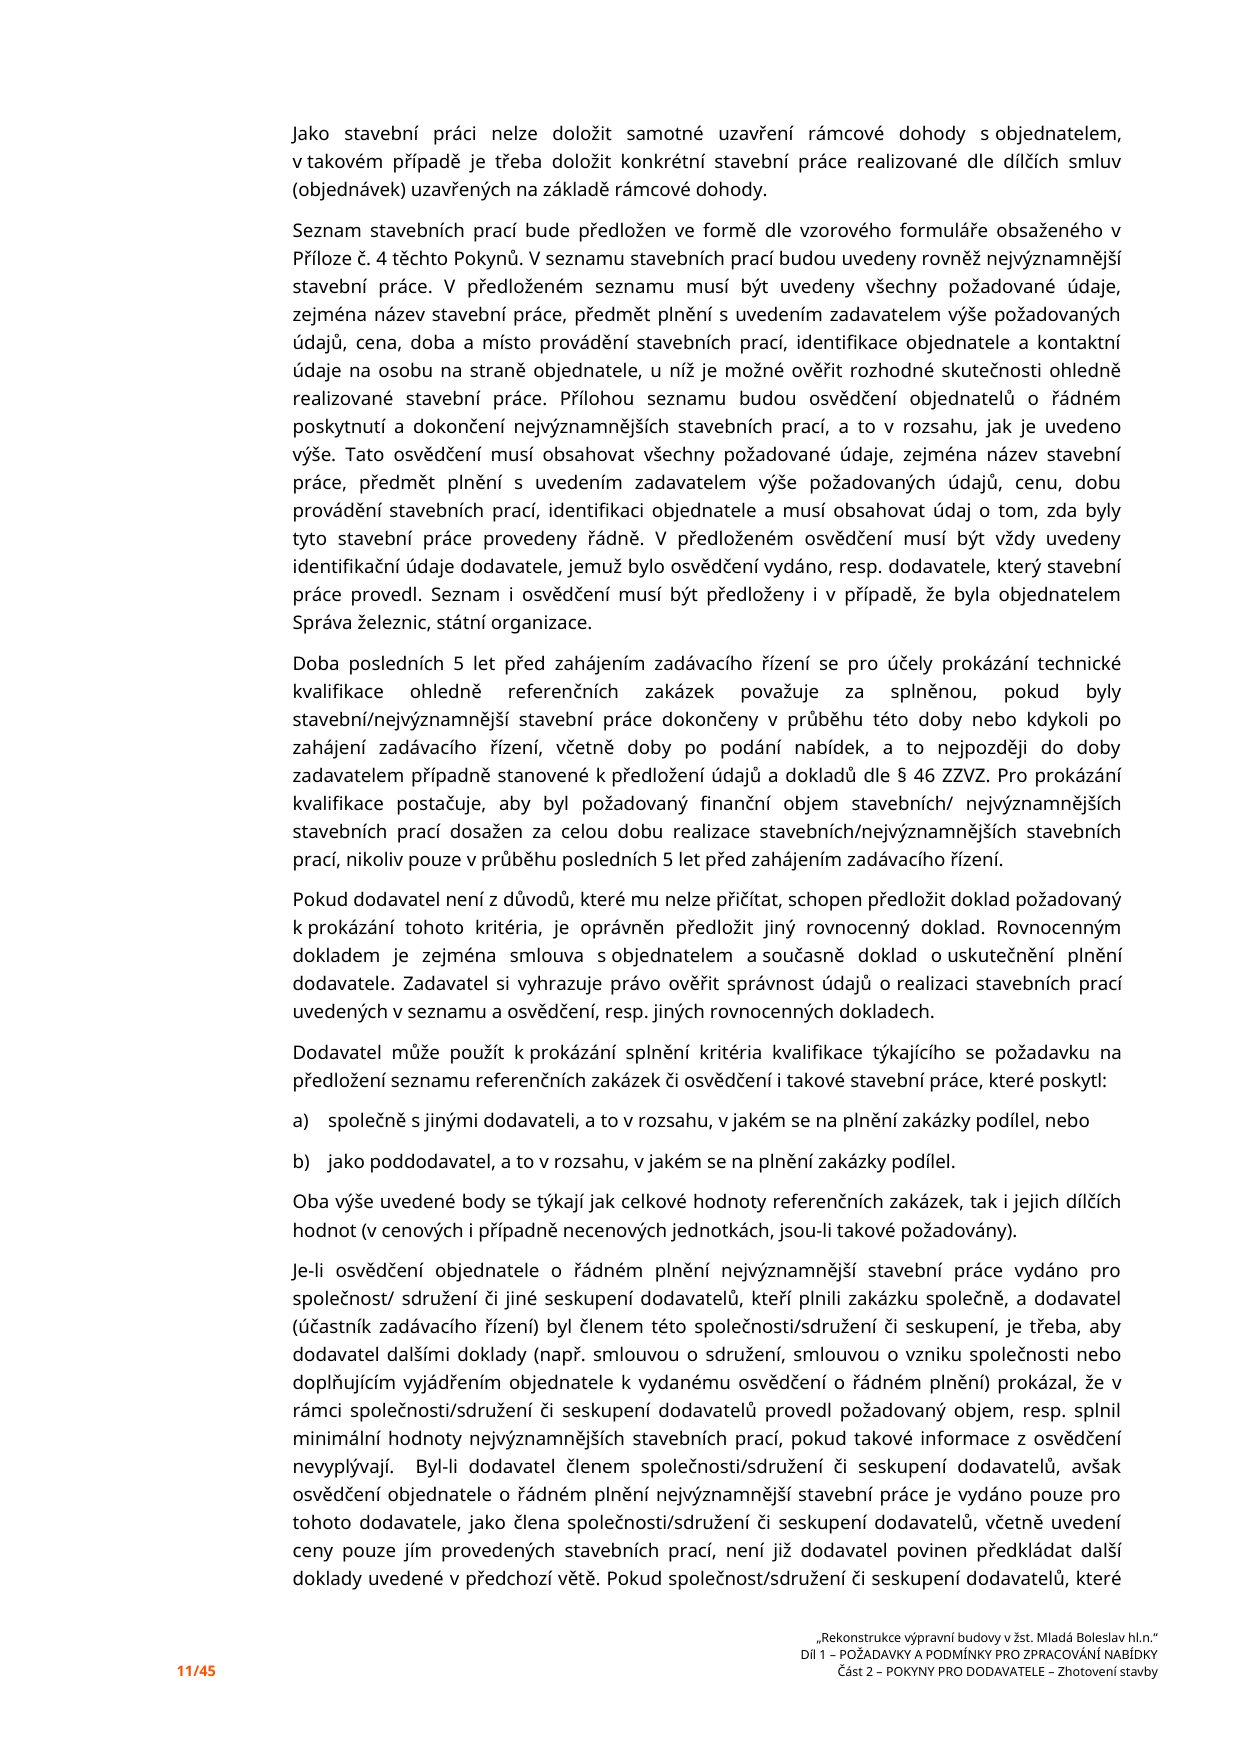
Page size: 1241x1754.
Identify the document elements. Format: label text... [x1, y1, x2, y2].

text Pokud dodavatel není z důvodů, které mu nelze přičítat, schopen předložit doklad požadovaný k prokázání tohoto kritéria, je oprávněn předložit jiný rovnocenný doklad. Rovnocenným dokladem je zejména smlouva s objednatelem a současně doklad o uskutečnění plnění dodavatele. Zadavatel si vyhrazuje právo ověřit správnost údajů o realizaci stavebních prací uvedených v seznamu a osvědčení, resp. jiných rovnocenných dokladech. [292, 887, 1122, 1024]
text jako poddodavatel, a to v rozsahu, v jakém se na plnění zakázky podílel. [292, 1148, 1122, 1174]
text Doba posledních 5 let před zahájením zadávacího řízení se pro účely prokázání technické kvalifikace ohledně referenčních zakázek považuje za splněnou, pokud byly stavební/nejvýznamnější stavební práce dokončeny v průběhu této doby nebo kdykoli po zahájení zadávacího řízení, včetně doby po podání nabídek, a to nejpozději do doby zadavatelem případně stanovené k předložení údajů a dokladů dle § 46 ZZVZ. Pro prokázání kvalifikace postačuje, aby byl požadovaný finanční objem stavebních/ nejvýznamnějších stavebních prací dosažen za celou dobu realizace stavebních/nejvýznamnějších stavebních prací, nikoliv pouze v průběhu posledních 5 let před zahájením zadávacího řízení. [292, 650, 1122, 872]
list společně s jinými dodavateli, a to v rozsahu, v jakém se na plnění zakázky podílel, nebo [292, 1108, 1122, 1133]
text Jako stavební práci nelze doložit samotné uzavření rámcové dohody s objednatelem, v takovém případě je třeba doložit konkrétní stavební práce realizované dle dílčích smluv (objednávek) uzavřených na základě rámcové dohody. [292, 121, 1122, 202]
list Oba výše uvedené body se týkají jak celkové hodnoty referenčních zakázek, tak i jejich dílčích hodnot (v cenových i případně necenových jednotkách, jsou-li takové požadovány). [292, 1189, 1122, 1242]
text Dodavatel může použít k prokázání splnění kritéria kvalifikace týkajícího se požadavku na předložení seznamu referenčních zakázek či osvědčení i takové stavební práce, které poskytl: [292, 1039, 1122, 1093]
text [292, 1257, 1122, 1591]
text Seznam stavebních prací bude předložen ve formě dle vzorového formuláře obsaženého v Příloze č. 4 těchto Pokynů. V seznamu stavebních prací budou uvedeny rovněž nejvýznamnější stavební práce. V předloženém seznamu musí být uvedeny všechny požadované údaje, zejména název stavební práce, předmět plnění s uvedením zadavatelem výše požadovaných údajů, cena, doba a místo provádění stavebních prací, identifikace objednatele a kontaktní údaje na osobu na straně objednatele, u níž je možné ověřit rozhodné skutečnosti ohledně realizované stavební práce. Přílohou seznamu budou osvědčení objednatelů o řádném poskytnutí a dokončení nejvýznamnějších stavebních prací, a to v rozsahu, jak je uvedeno výše. Tato osvědčení musí obsahovat všechny požadované údaje, zejména název stavební práce, předmět plnění s uvedením zadavatelem výše požadovaných údajů, cenu, dobu provádění stavebních prací, identifikaci objednatele a musí obsahovat údaj o tom, zda byly tyto stavební práce provedeny řádně. V předloženém osvědčení musí být vždy uvedeny identifikační údaje dodavatele, jemuž bylo osvědčení vydáno, resp. dodavatele, který stavební práce provedl. Seznam i osvědčení musí být předloženy i v případě, že byla objednatelem Správa železnic, státní organizace. [292, 217, 1122, 635]
